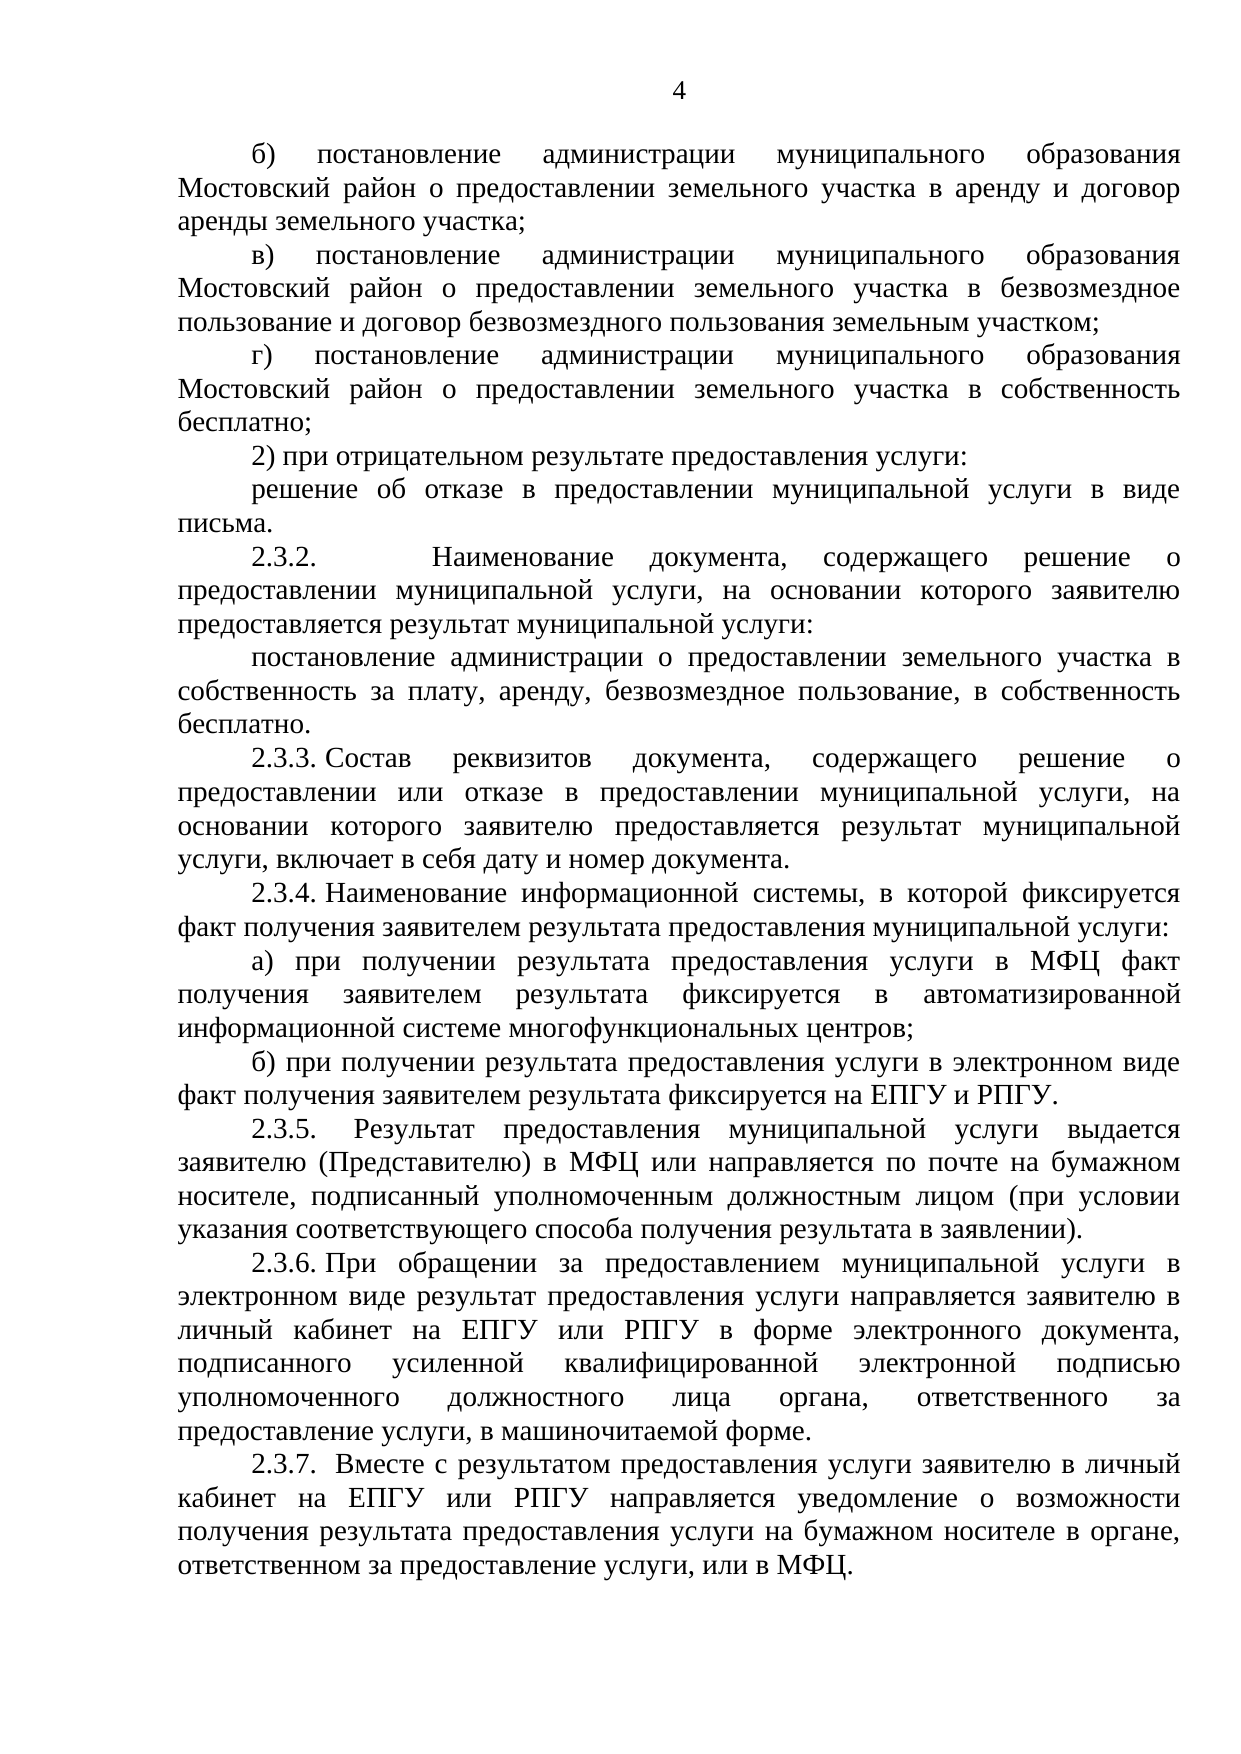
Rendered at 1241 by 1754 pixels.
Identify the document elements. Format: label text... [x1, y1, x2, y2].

list Состав реквизитов документа, содержащего решение о предоставлении или отказе в предоставлении муниципальной услуги, на основании которого заявителю предоставляется результат муниципальной услуги, включает в себя дату и номер документа. [177, 741, 1181, 876]
text б) постановление администрации муниципального образования Мостовский район о предоставлении земельного участка в аренду и договор аренды земельного участка; [177, 136, 1181, 237]
text г) постановление администрации муниципального образования Мостовский район о предоставлении земельного участка в собственность бесплатно; [177, 337, 1181, 438]
text в) постановление администрации муниципального образования Мостовский район о предоставлении земельного участка в безвозмездное пользование и договор безвозмездного пользования земельным участком; [177, 237, 1181, 337]
text а) при получении результата предоставления услуги в МФЦ факт получения заявителем результата фиксируется в автоматизированной информационной системе многофункциональных центров; [177, 943, 1181, 1044]
list При обращении за предоставлением муниципальной услуги в электронном виде результат предоставления услуги направляется заявителю в личный кабинет на ЕПГУ или РПГУ в форме электронного документа, подписанного усиленной квалифицированной электронной подписью уполномоченного должностного лица органа, ответственного за предоставление услуги, в машиночитаемой форме. [177, 1245, 1181, 1446]
list Наименование документа, содержащего решение о предоставлении муниципальной услуги, на основании которого заявителю предоставляется результат муниципальной услуги: [177, 539, 1181, 639]
list Вместе с результатом предоставления услуги заявителю в личный кабинет на ЕПГУ или РПГУ направляется уведомление о возможности получения результата предоставления услуги на бумажном носителе в органе, ответственном за предоставление услуги, или в МФЦ. [177, 1446, 1181, 1580]
list Наименование информационной системы, в которой фиксируется факт получения заявителем результата предоставления муниципальной услуги: [177, 876, 1181, 943]
text решение об отказе в предоставлении муниципальной услуги в виде письма. [177, 472, 1181, 539]
list Результат предоставления муниципальной услуги выдается заявителю (Представителю) в МФЦ или направляется по почте на бумажном носителе, подписанный уполномоченным должностным лицом (при условии указания соответствующего способа получения результата в заявлении). [177, 1111, 1181, 1245]
text постановление администрации о предоставлении земельного участка в собственность за плату, аренду, безвозмездное пользование, в собственность бесплатно. [177, 639, 1181, 741]
text б) при получении результата предоставления услуги в электронном виде факт получения заявителем результата фиксируется на ЕПГУ и РПГУ. [177, 1044, 1181, 1111]
text 2) при отрицательном результате предоставления услуги: [177, 438, 1181, 472]
